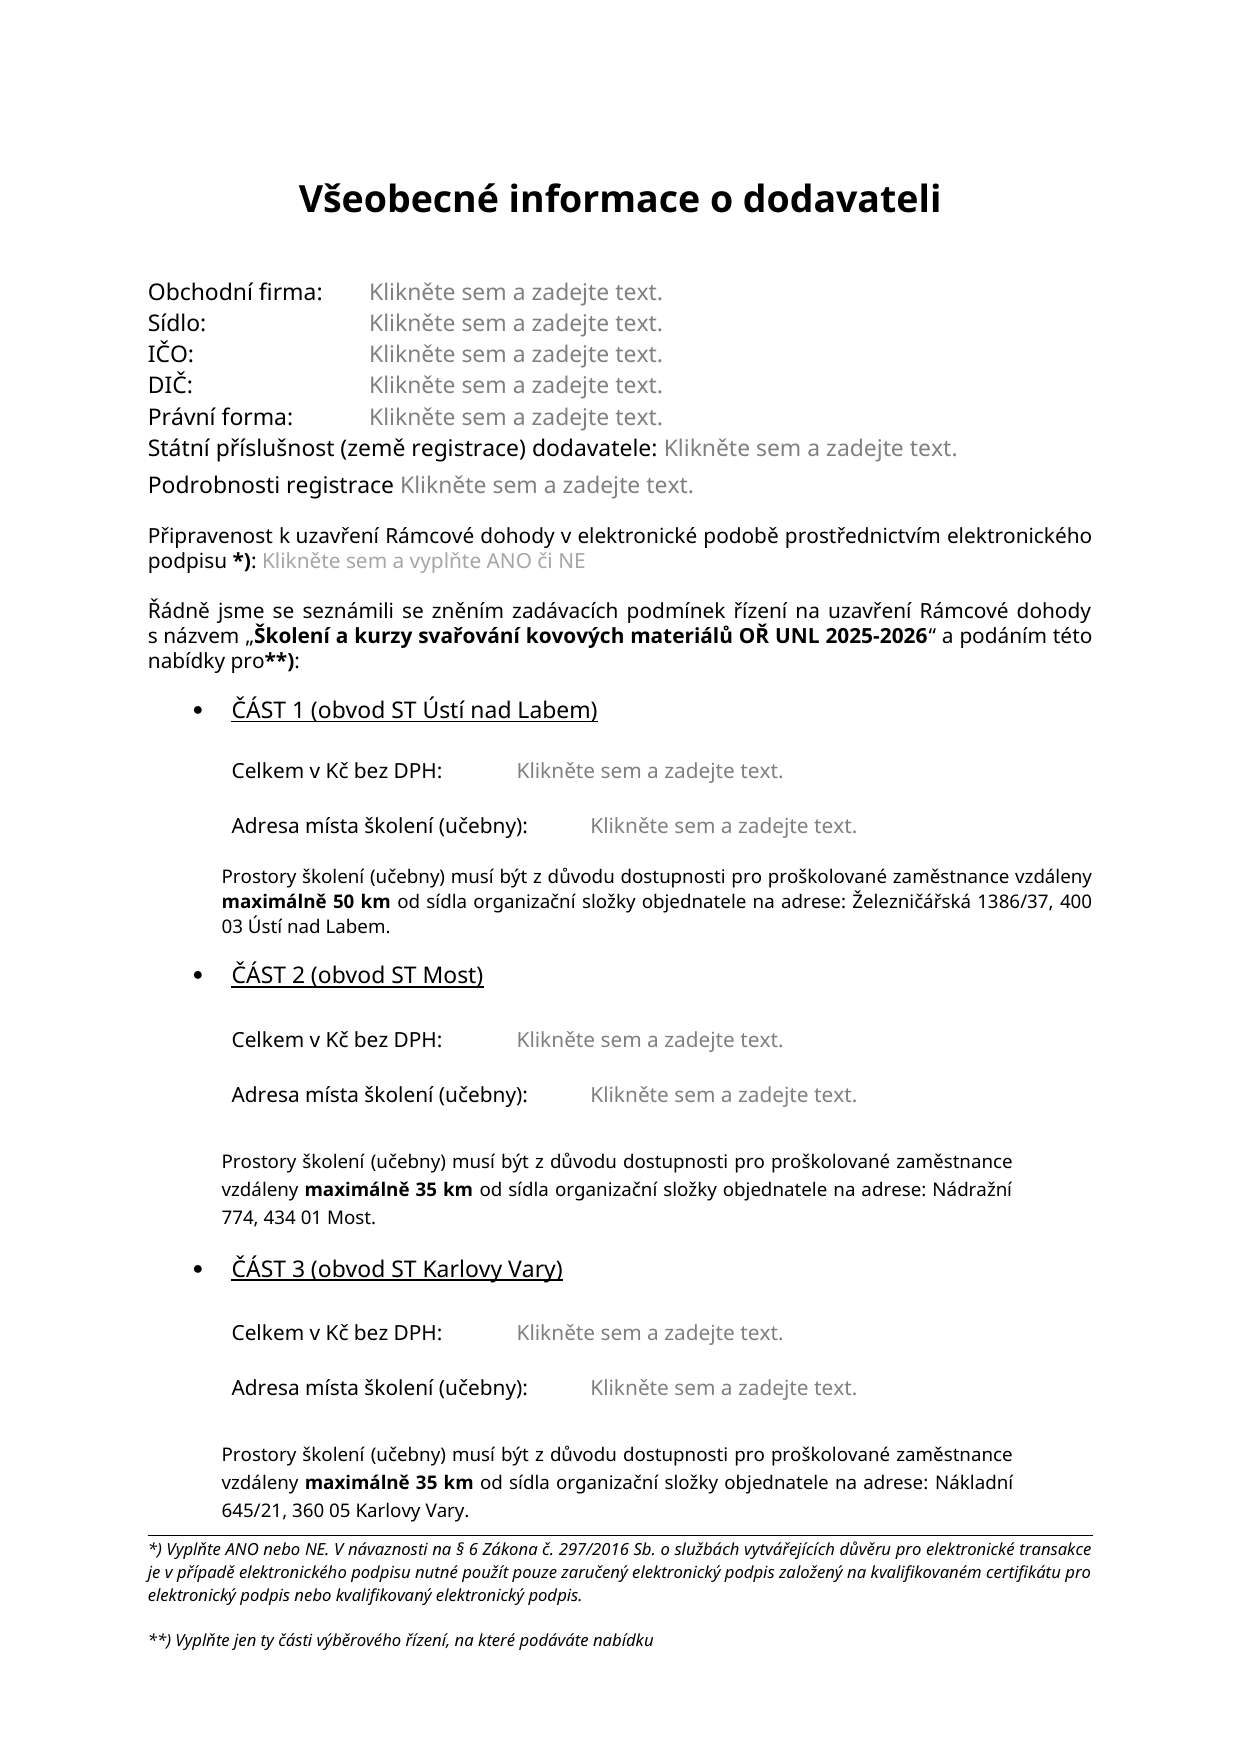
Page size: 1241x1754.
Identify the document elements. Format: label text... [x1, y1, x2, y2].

text DIČ: [148, 374, 1093, 399]
list ČÁST 2 (obvod ST Most) [194, 964, 1093, 989]
list ČÁST 3 (obvod ST Karlovy Vary) [194, 1257, 1093, 1282]
text Připravenost k uzavření Rámcové dohody v elektronické podobě prostřednictvím elektronického podpisu *): [148, 524, 1093, 574]
text Prostory školení (učebny) musí být z důvodu dostupnosti pro proškolované zaměstnance vzdáleny maximálně 35 km od sídla organizační složky objednatele na adrese: Nákladní 645/21, 360 05 Karlovy Vary. [221, 1441, 1013, 1523]
title Všeobecné informace o dodavateli [148, 173, 1093, 224]
text Prostory školení (učebny) musí být z důvodu dostupnosti pro proškolované zaměstnance vzdáleny maximálně 50 km od sídla organizační složky objednatele na adrese: Železničářská 1386/37, 400 03 Ústí nad Labem. [221, 864, 1093, 939]
text Celkem v Kč bez DPH: [231, 1025, 1093, 1053]
list ČÁST 1 (obvod ST Ústí nad Labem) [194, 699, 1093, 724]
text Sídlo: [148, 311, 1093, 336]
text IČO: [148, 342, 1093, 367]
text Podrobnosti registrace [148, 474, 1093, 499]
text Celkem v Kč bez DPH: [231, 1318, 1093, 1346]
text Právní forma: [148, 405, 1093, 430]
text Celkem v Kč bez DPH: [231, 756, 1093, 785]
text Adresa místa školení (učebny): [158, 814, 1093, 839]
text Obchodní firma: [148, 280, 1093, 305]
text Státní příslušnost (země registrace) dodavatele: [148, 436, 1093, 461]
text Adresa místa školení (učebny): [158, 1082, 1093, 1107]
text Prostory školení (učebny) musí být z důvodu dostupnosti pro proškolované zaměstnance vzdáleny maximálně 35 km od sídla organizační složky objednatele na adrese: Nádražní 774, 434 01 Most. [221, 1148, 1013, 1229]
text Adresa místa školení (učebny): [158, 1376, 1093, 1401]
text Řádně jsme se seznámili se zněním zadávacích podmínek řízení na uzavření Rámcové dohody s názvem „Školení a kurzy svařování kovových materiálů OŘ UNL 2025-2026“ a podáním této nabídky pro**): [148, 599, 1093, 674]
